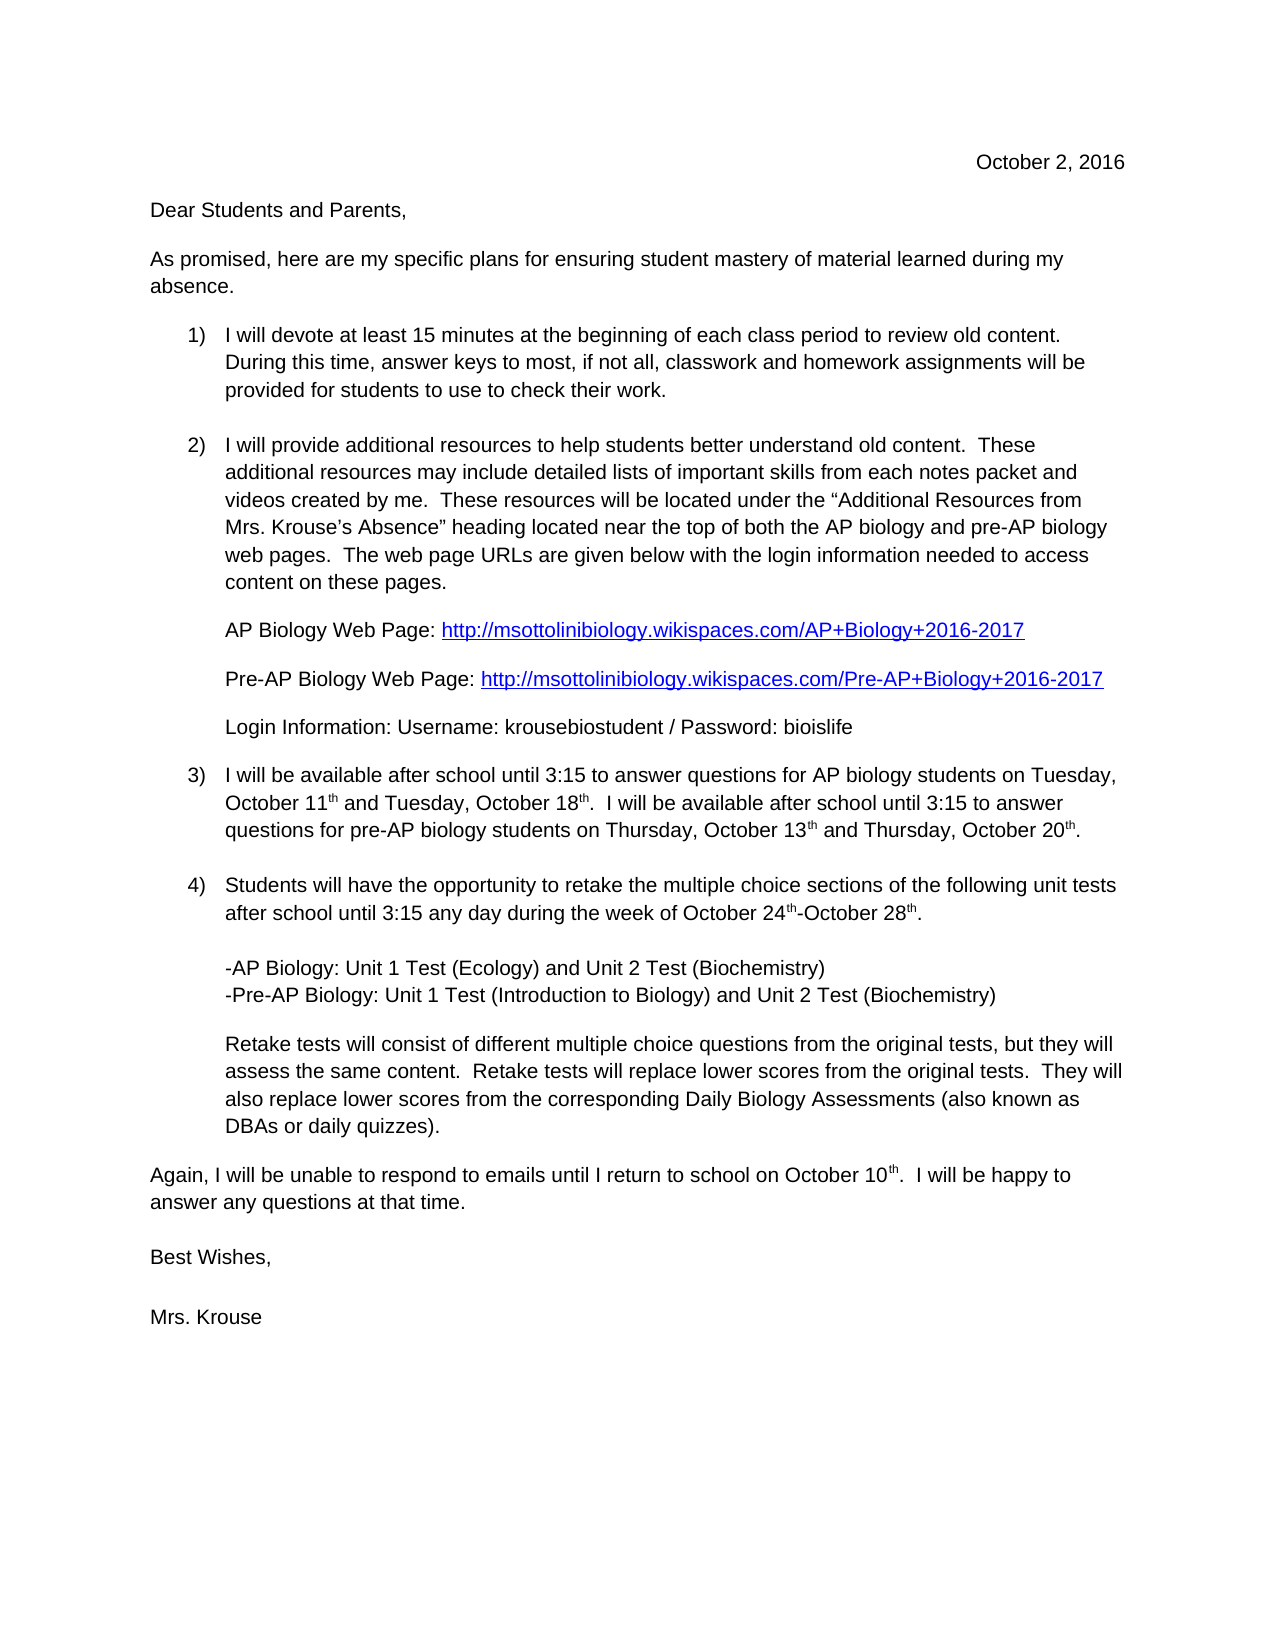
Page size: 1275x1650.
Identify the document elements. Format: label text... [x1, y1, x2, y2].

text As promised, here are my specific plans for ensuring student mastery of material learned during my absence. [150, 247, 1125, 298]
text -Pre-AP Biology: Unit 1 Test (Introduction to Biology) and Unit 2 Test (Biochemistry) [225, 983, 1125, 1007]
text Login Information: Username: krousebiostudent / Password: bioislife [150, 715, 1125, 739]
text Again, I will be unable to respond to emails until I return to school on October 10th. I will be happy to answer any questions at that time. [150, 1162, 1125, 1214]
text AP Biology Web Page: http://msottolinibiology.wikispaces.com/AP+Biology+2016-2017 [150, 618, 1125, 642]
text October 2, 2016 [150, 150, 1125, 174]
text Mrs. Krouse [150, 1305, 1125, 1329]
text Best Wishes, [150, 1245, 1125, 1269]
text Pre-AP Biology Web Page: http://msottolinibiology.wikispaces.com/Pre-AP+Biology+2016-2017 [225, 667, 1125, 691]
list I will devote at least 15 minutes at the beginning of each class period to review old content. During this time, answer keys to most, if not all, classwork and homework assignments will be provided for students to use to check their work. [187, 322, 1125, 401]
text Retake tests will consist of different multiple choice questions from the original tests, but they will assess the same content. Retake tests will replace lower scores from the original tests. They will also replace lower scores from the corresponding Daily Biology Assessments (also known as DBAs or daily quizzes). [225, 1032, 1125, 1138]
list I will be available after school until 3:15 to answer questions for AP biology students on Tuesday, October 11th and Tuesday, October 18th. I will be available after school until 3:15 to answer questions for pre-AP biology students on Thursday, October 13th and Thursday, October 20th. [187, 763, 1125, 842]
list I will provide additional resources to help students better understand old content. These additional resources may include detailed lists of important skills from each notes packet and videos created by me. These resources will be located under the “Additional Resources from Mrs. Krouse’s Absence” heading located near the top of both the AP biology and pre-AP biology web pages. The web page URLs are given below with the login information needed to access content on these pages. [187, 432, 1125, 594]
list Students will have the opportunity to retake the multiple choice sections of the following unit tests after school until 3:15 any day during the week of October 24th-October 28th. [187, 873, 1125, 925]
text -AP Biology: Unit 1 Test (Ecology) and Unit 2 Test (Biochemistry) [150, 956, 1125, 980]
text Dear Students and Parents, [150, 198, 1125, 222]
